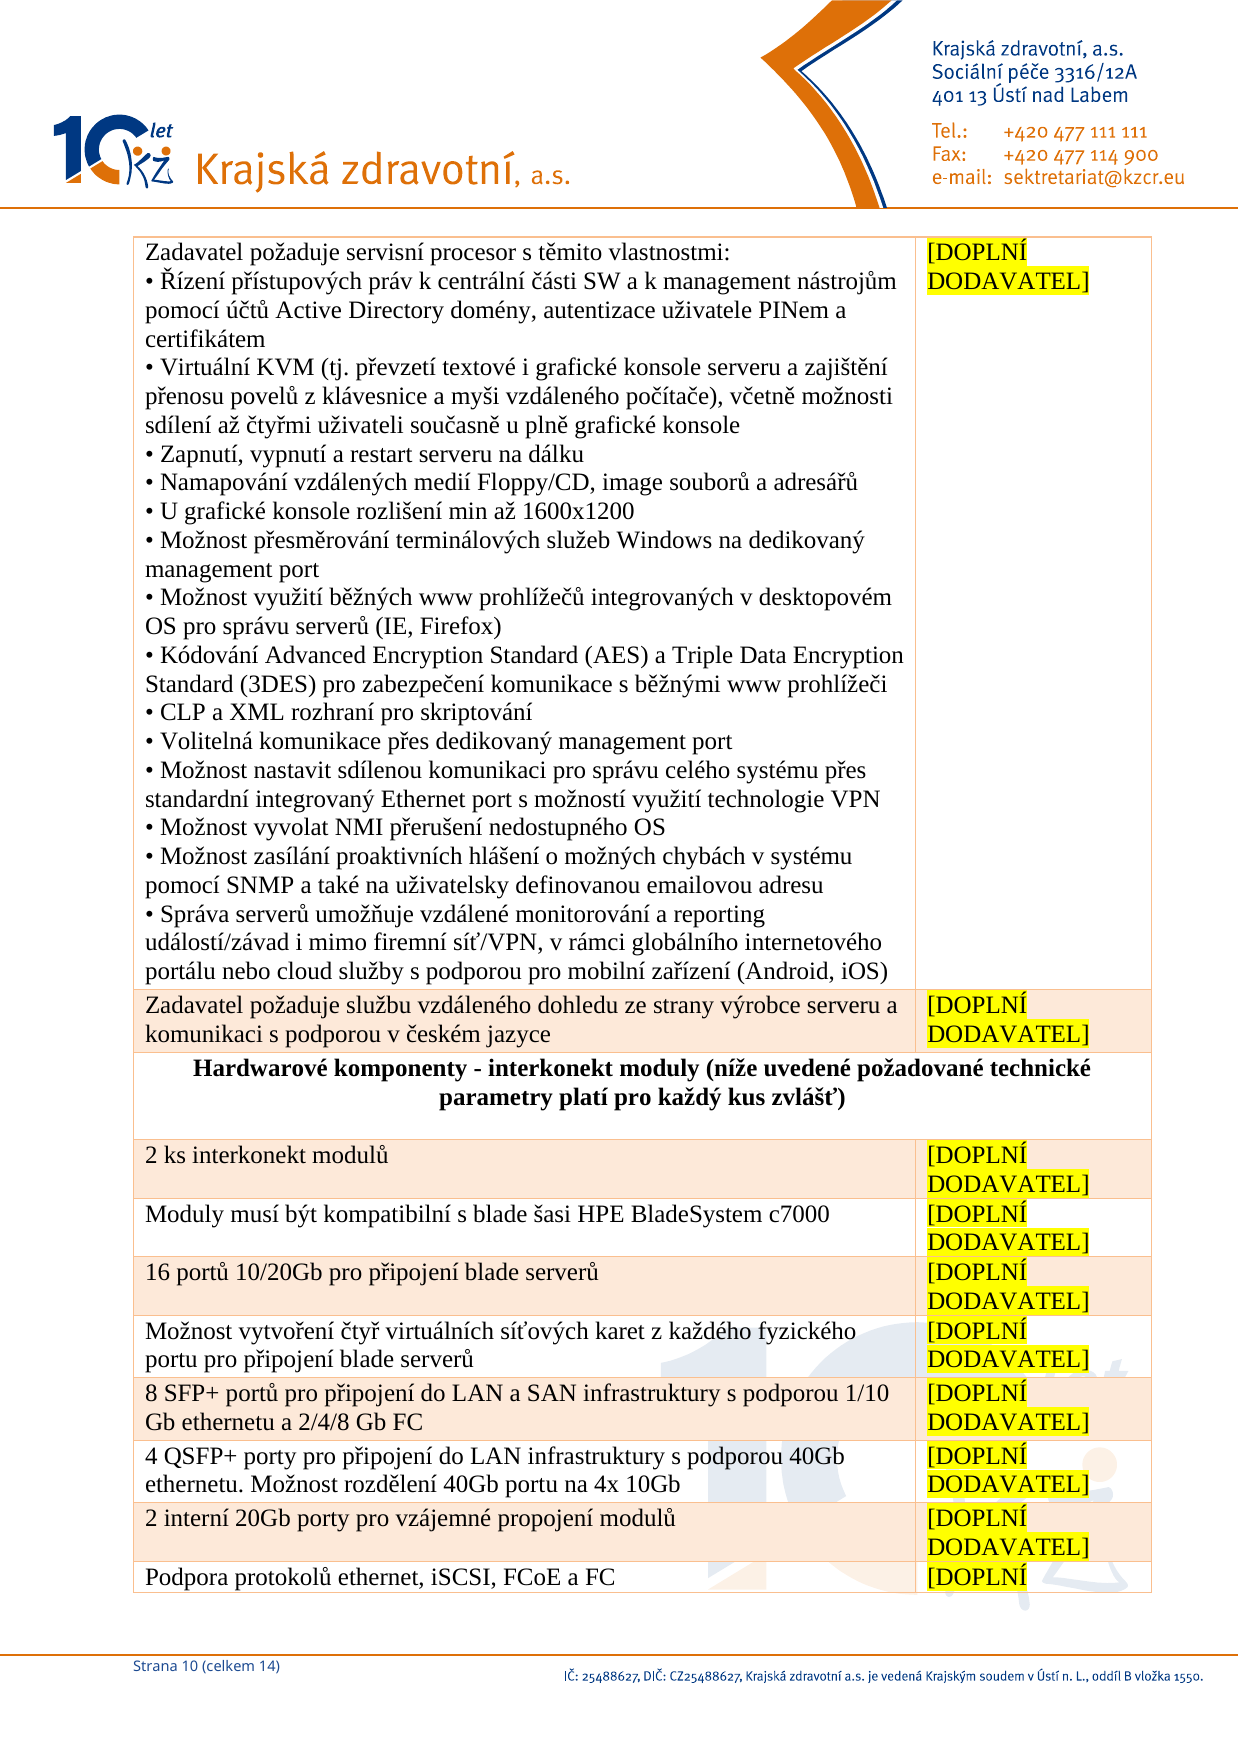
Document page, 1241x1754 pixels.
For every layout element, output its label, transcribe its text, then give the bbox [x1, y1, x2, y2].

table_cell [DOPLNÍ DODAVATEL] [916, 238, 1151, 989]
table_cell 16 portů 10/20Gb pro připojení blade serverů [134, 1257, 915, 1315]
table_cell [DOPLNÍ DODAVATEL] [916, 990, 1151, 1052]
table_cell 2 ks interkonekt modulů [134, 1140, 915, 1198]
table_cell Moduly musí být kompatibilní s blade šasi HPE BladeSystem c7000 [134, 1199, 915, 1256]
table_cell Zadavatel požaduje službu vzdáleného dohledu ze strany výrobce serveru a komunikaci s podporou v českém jazyce [134, 990, 915, 1052]
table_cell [134, 1562, 915, 1592]
table_cell Hardwarové komponenty - interkonekt moduly (níže uvedené požadované technické parametry platí pro každý kus zvlášť) [134, 1053, 1151, 1139]
table_cell [DOPLNÍ DODAVATEL] [1027, 1503, 1151, 1561]
table_cell 4 QSFP+ porty pro připojení do LAN infrastruktury s podporou 40Gb ethernetu. Možnost rozdělení 40Gb portu na 4x 10Gb [134, 1441, 915, 1502]
table_cell [DOPLNÍ DODAVATEL] [916, 1441, 1151, 1502]
table_cell [DOPLNÍ DODAVATEL] [916, 1316, 1151, 1377]
table_cell [DOPLNÍ DODAVATEL] [916, 1378, 1151, 1440]
table_cell [DOPLNÍ DODAVATEL] [916, 1562, 1151, 1592]
table_cell Možnost vytvoření čtyř virtuálních síťových karet z každého fyzického portu pro připojení blade serverů [134, 1316, 915, 1377]
table_cell [DOPLNÍ DODAVATEL] [916, 1199, 1151, 1256]
table_cell [DOPLNÍ DODAVATEL] [1027, 1140, 1151, 1198]
table_cell [DOPLNÍ DODAVATEL] [1027, 1257, 1151, 1315]
table_cell 8 SFP+ portů pro připojení do LAN a SAN infrastruktury s podporou 1/10 Gb ethernetu a 2/4/8 Gb FC [134, 1378, 915, 1440]
table_cell Zadavatel požaduje servisní procesor s těmito vlastnostmi: • Řízení přístupových práv k centrální části SW a k management nástrojům pomocí účtů Active Directory domény, autentizace uživatele PINem a certifikátem • Virtuální KVM (tj. převzetí textové i grafické konsole serveru a zajištění přenosu povelů z klávesnice a myši vzdáleného počítače), včetně možnosti sdílení až čtyřmi uživateli současně u plně grafické konsole • Zapnutí, vypnutí a restart serveru na dálku • Namapování vzdálených medií Floppy/CD, image souborů a adresářů • U grafické konsole rozlišení min až 1600x1200 • Možnost přesměrování terminálových služeb Windows na dedikovaný management port • Možnost využití běžných www prohlížečů integrovaných v desktopovém OS pro správu serverů (IE, Firefox) • Kódování Advanced Encryption Standard (AES) a Triple Data Encryption Standard (3DES) pro zabezpečení komunikace s běžnými www prohlížeči • CLP a XML rozhraní pro skriptování • Volitelná komunikace přes dedikovaný management port • Možnost nastavit sdílenou komunikaci pro správu celého systému přes standardní integrovaný Ethernet port s možností využití technologie VPN • Možnost vyvolat NMI přerušení nedostupného OS • Možnost zasílání proaktivních hlášení o možných chybách v systému pomocí SNMP a také na uživatelsky definovanou emailovou adresu • Správa serverů umožňuje vzdálené monitorování a reporting událostí/závad i mimo firemní síť/VPN, v rámci globálního internetového portálu nebo cloud služby s podporou pro mobilní zařízení (Android, iOS) [134, 238, 915, 989]
table_cell 2 interní 20Gb porty pro vzájemné propojení modulů [134, 1503, 915, 1561]
